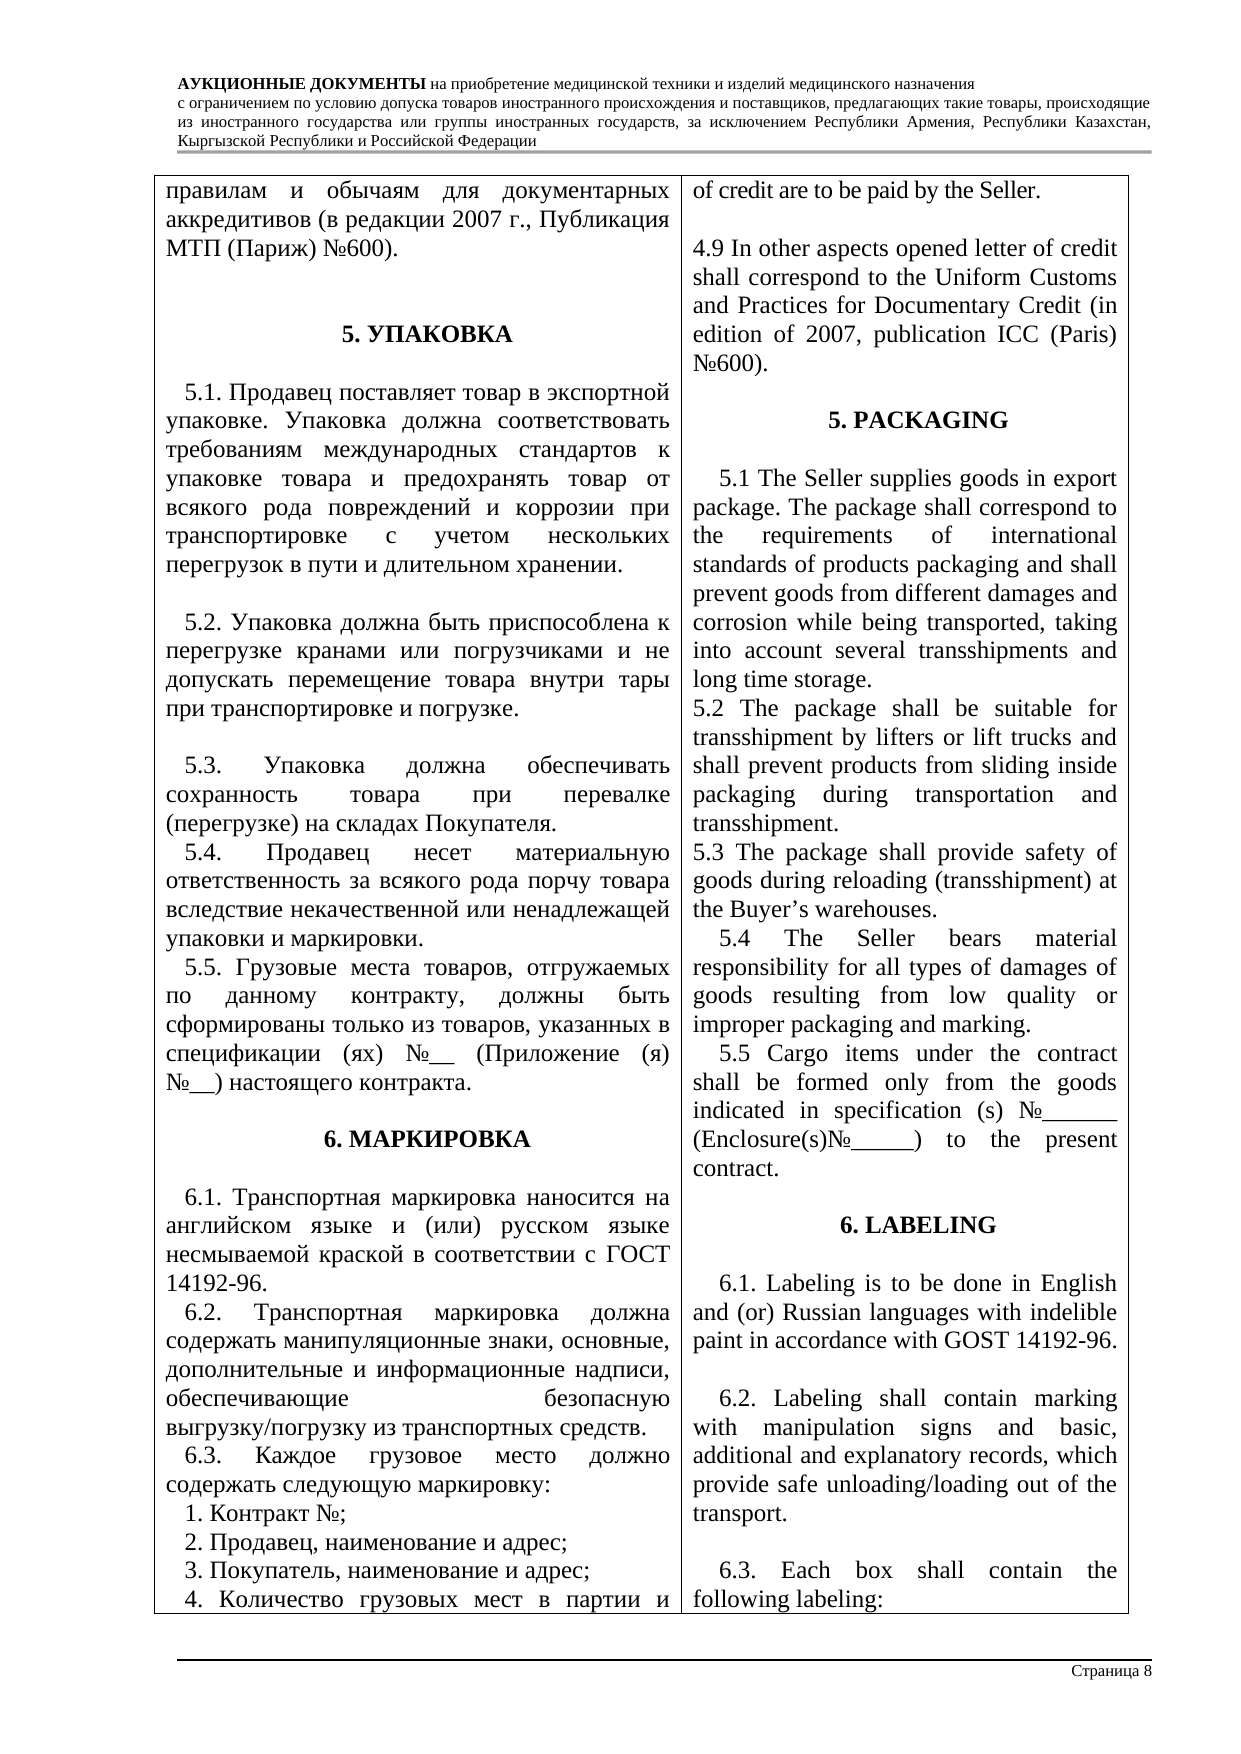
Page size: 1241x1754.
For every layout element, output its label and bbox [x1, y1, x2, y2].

table_header [682, 176, 1128, 1613]
table_header [155, 176, 681, 1613]
